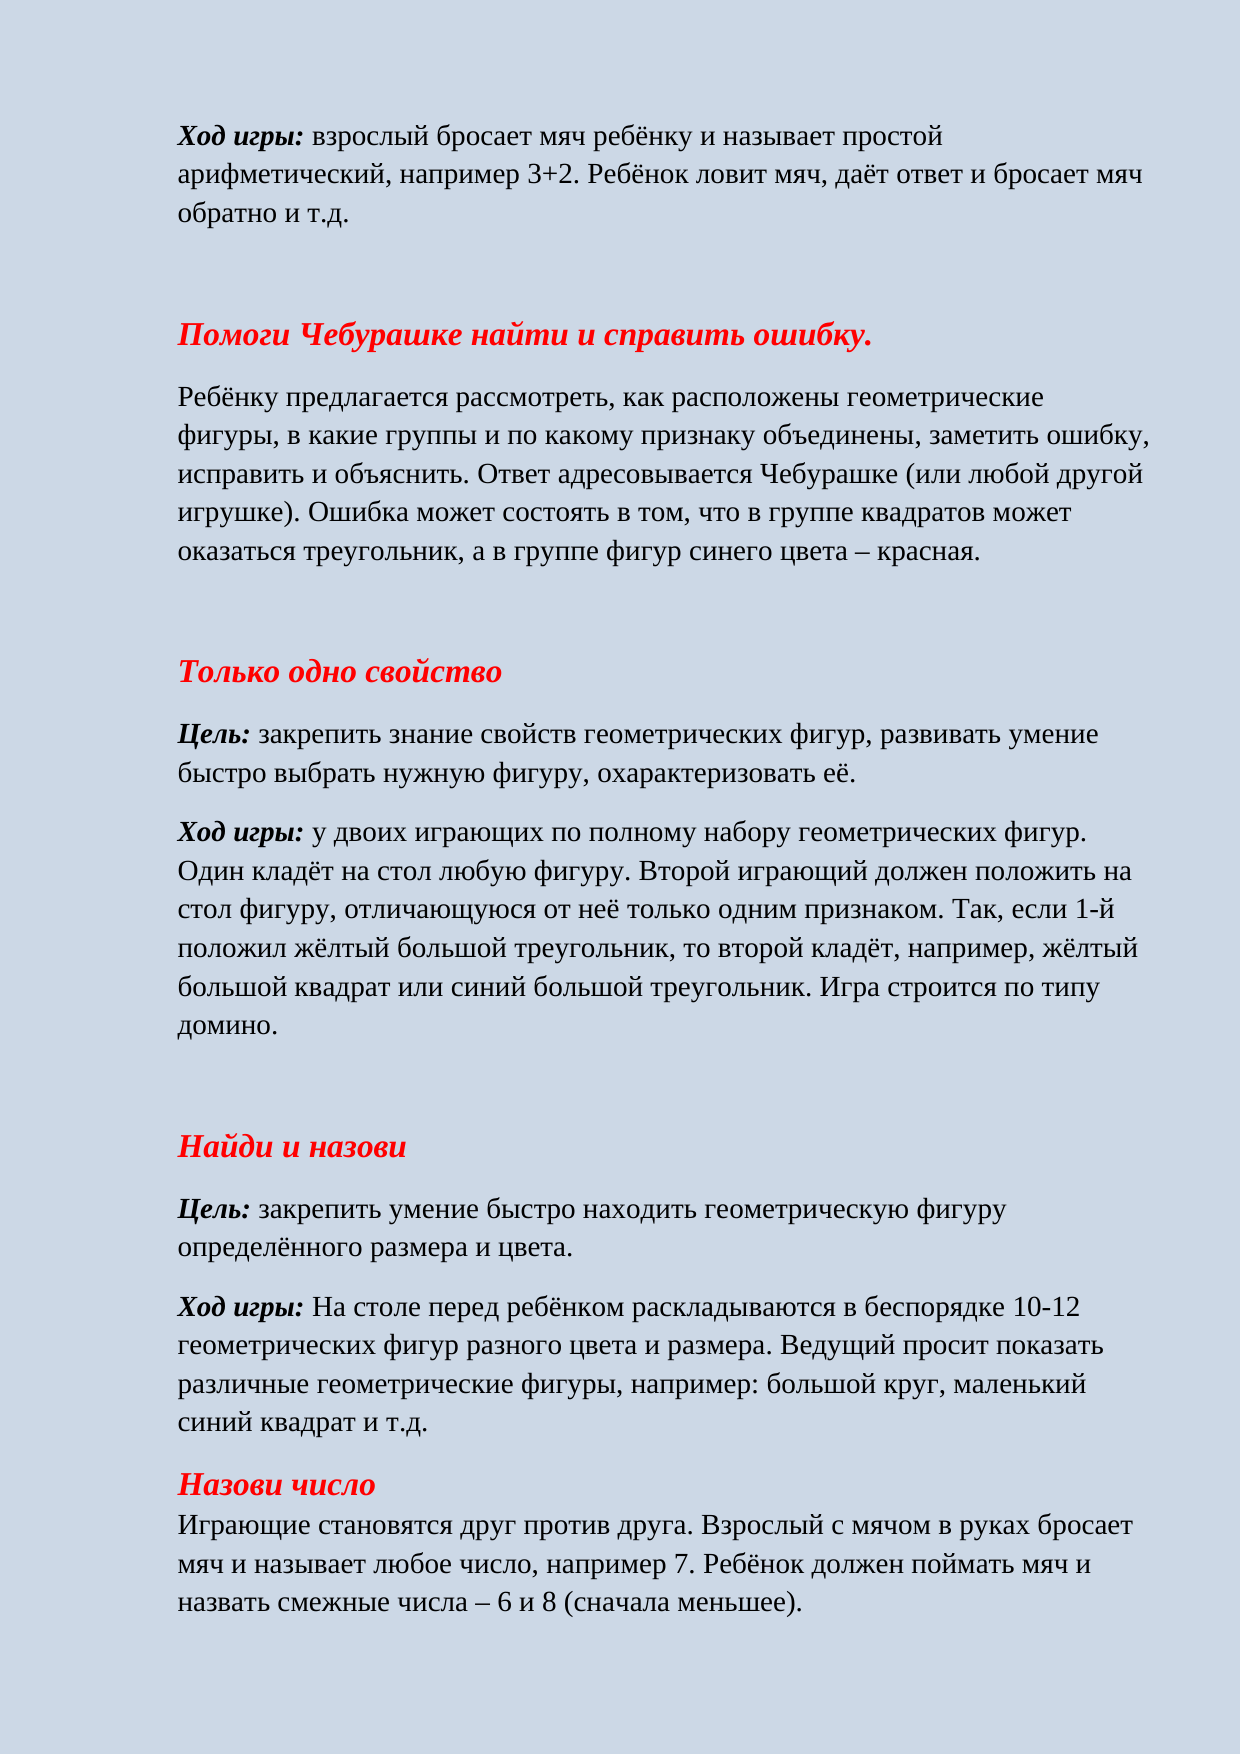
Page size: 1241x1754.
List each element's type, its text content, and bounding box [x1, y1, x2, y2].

text Ход игры: взрослый бросает мяч ребёнку и называет простой арифметический, например 3+2. Ребёнок ловит мяч, даёт ответ и бросает мяч обратно и т.д. [177, 118, 1152, 229]
text Ход игры: у двоих играющих по полному набору геометрических фигур. Один кладёт на стол любую фигуру. Второй играющий должен положить на стол фигуру, отличающуюся от неё только одним признаком. Так, если 1-й положил жёлтый большой треугольник, то второй кладёт, например, жёлтый большой квадрат или синий большой треугольник. Игра строится по типу домино. [177, 814, 1152, 1041]
text Ребёнку предлагается рассмотреть, как расположены геометрические фигуры, в какие группы и по какому признаку объединены, заметить ошибку, исправить и объяснить. Ответ адресовывается Чебурашке (или любой другой игрушке). Ошибка может состоять в том, что в группе квадратов может оказаться треугольник, а в группе фигур синего цвета – красная. [177, 379, 1152, 567]
text Только одно свойство [177, 652, 1152, 690]
text Найди и назови [177, 1126, 1152, 1164]
text Цель: закрепить знание свойств геометрических фигур, развивать умение быстро выбрать нужную фигуру, охарактеризовать её. [177, 717, 1152, 789]
text Ход игры: На столе перед ребёнком раскладываются в беспорядке 10-12 геометрических фигур разного цвета и размера. Ведущий просит показать различные геометрические фигуры, например: большой круг, маленький синий квадрат и т.д. [177, 1289, 1152, 1438]
text Помоги Чебурашке найти и справить ошибку. [177, 314, 1152, 352]
text Цель: закрепить умение быстро находить геометрическую фигуру определённого размера и цвета. [177, 1191, 1152, 1263]
text Назови число Играющие становятся друг против друга. Взрослый с мячом в руках бросает мяч и называет любое число, например 7. Ребёнок должен поймать мяч и назвать смежные числа – 6 и 8 (сначала меньшее). [177, 1464, 1152, 1618]
